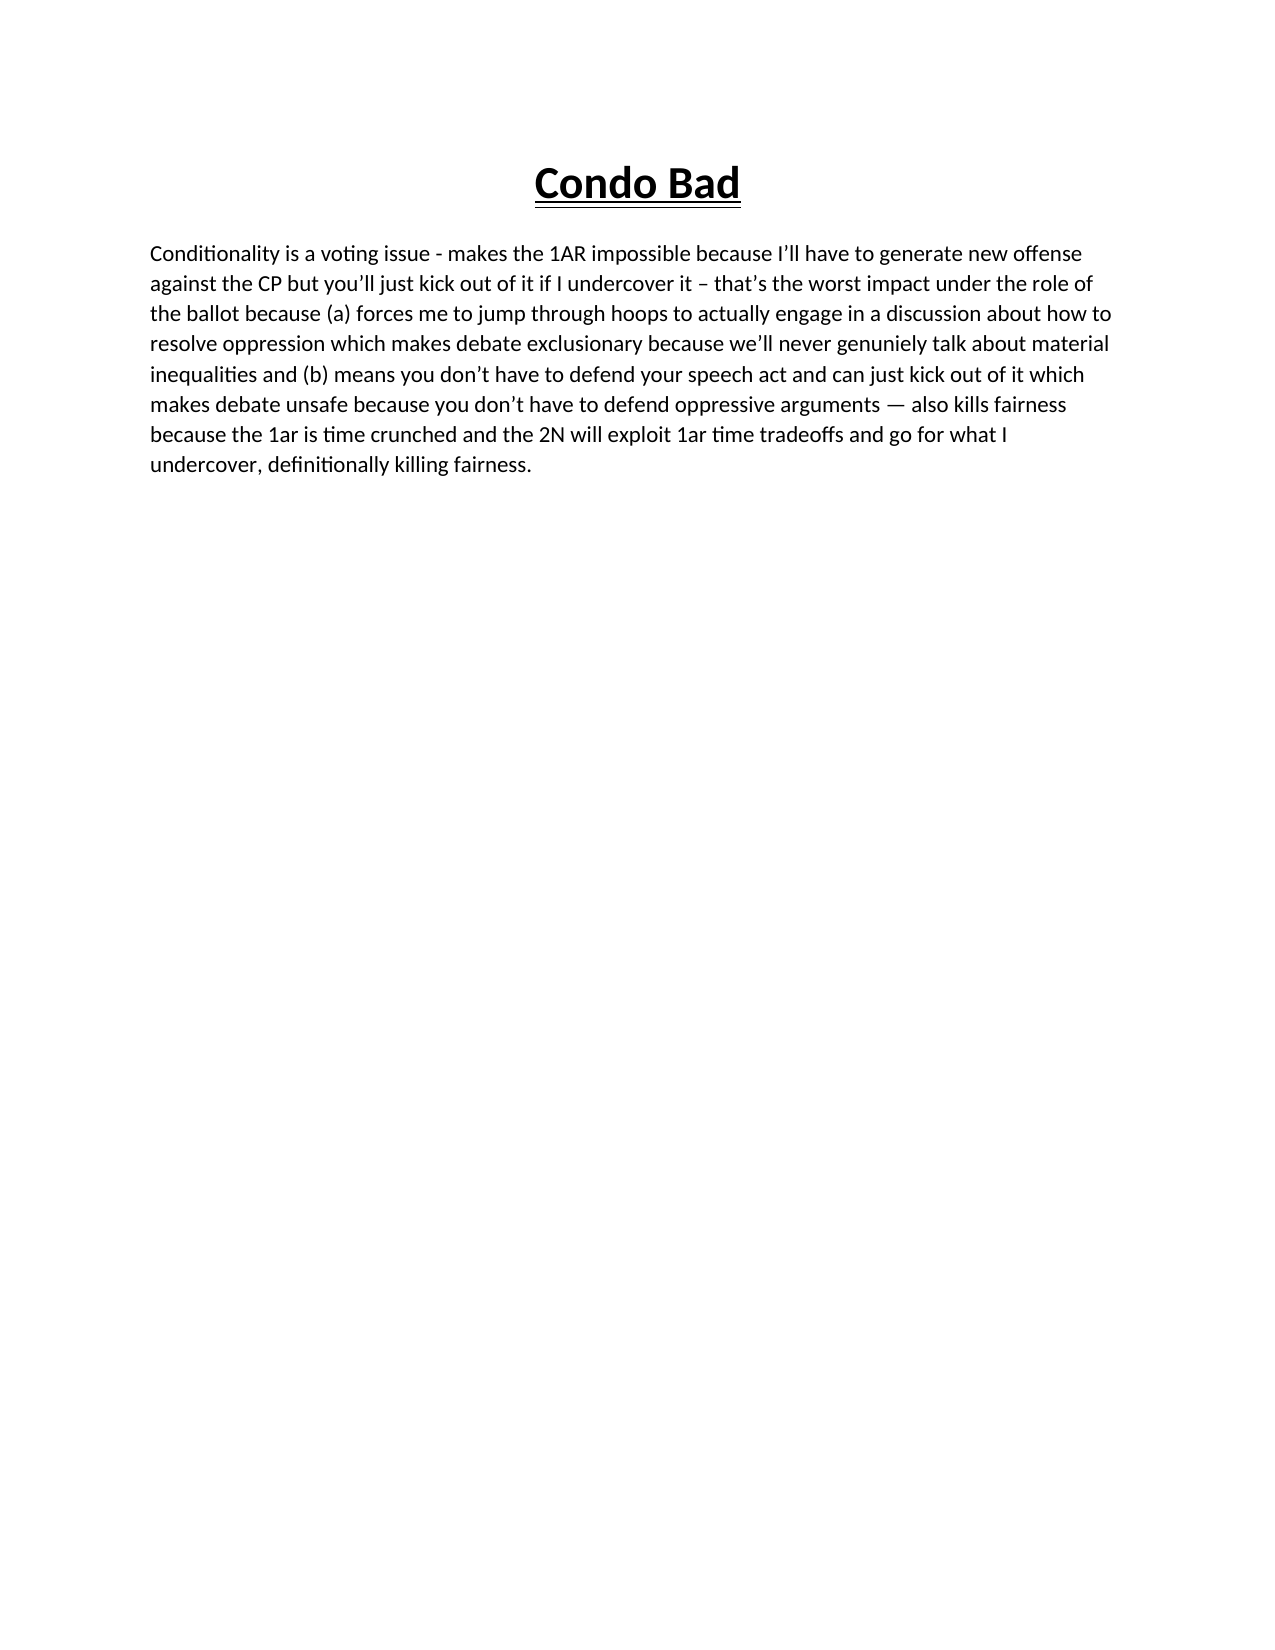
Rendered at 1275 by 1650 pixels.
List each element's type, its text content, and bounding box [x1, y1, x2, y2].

text Conditionality is a voting issue - makes the 1AR impossible because I’ll have to generate new offense against the CP but you’ll just kick out of it if I undercover it – that’s the worst impact under the role of the ballot because (a) forces me to jump through hoops to actually engage in a discussion about how to resolve oppression which makes debate exclusionary because we’ll never genuniely talk about material inequalities and (b) means you don’t have to defend your speech act and can just kick out of it which makes debate unsafe because you don’t have to defend oppressive arguments — also kills fairness because the 1ar is time crunched and the 2N will exploit 1ar time tradeoffs and go for what I undercover, definitionally killing fairness. [150, 239, 1125, 478]
subtitle Condo Bad [150, 154, 1125, 210]
